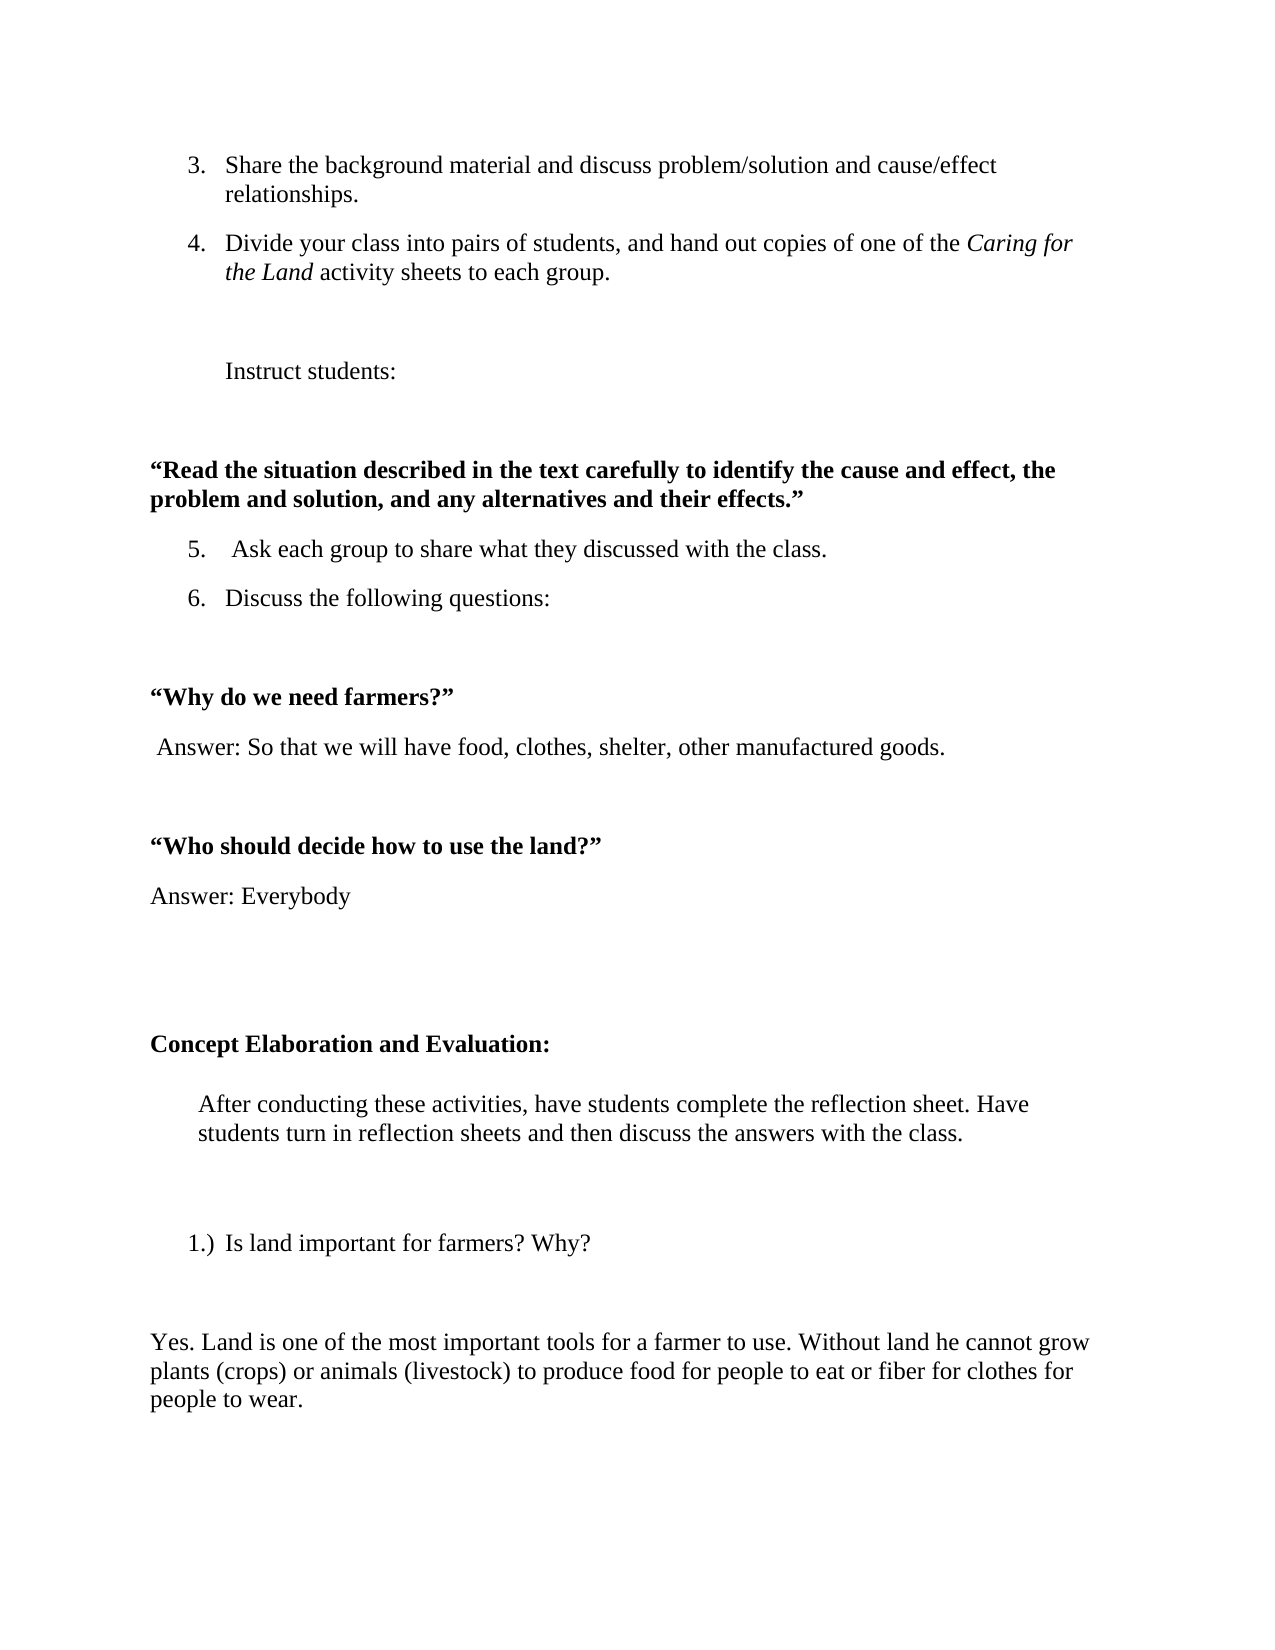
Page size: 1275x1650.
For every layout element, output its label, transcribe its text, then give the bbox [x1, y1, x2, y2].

text “Read the situation described in the text carefully to identify the cause and effect, the problem and solution, and any alternatives and their effects.” [150, 455, 1102, 513]
text Answer: Everybody [150, 881, 1102, 909]
text Concept Elaboration and Evaluation: [150, 1029, 1102, 1058]
list Discuss the following questions: [187, 583, 1102, 612]
text Answer: So that we will have food, clothes, shelter, other manufactured goods. [150, 732, 1102, 761]
list Is land important for farmers? Why? [187, 1228, 1125, 1257]
list Divide your class into pairs of students, and hand out copies of one of the Caring for the Land activity sheets to each group. [187, 228, 1102, 286]
list Ask each group to share what they discussed with the class. [187, 534, 1102, 562]
list Share the background material and discuss problem/solution and cause/effect relationships. [187, 150, 1102, 207]
text Instruct students: [225, 356, 1102, 385]
text “Why do we need farmers?” [150, 682, 1102, 711]
text “Who should decide how to use the land?” [150, 831, 1102, 860]
text After conducting these activities, have students complete the reflection sheet. Have students turn in reflection sheets and then discuss the answers with the class. [198, 1089, 1102, 1147]
text Yes. Land is one of the most important tools for a farmer to use. Without land he cannot grow plants (crops) or animals (livestock) to produce food for people to eat or fiber for clothes for people to wear. [150, 1327, 1125, 1413]
